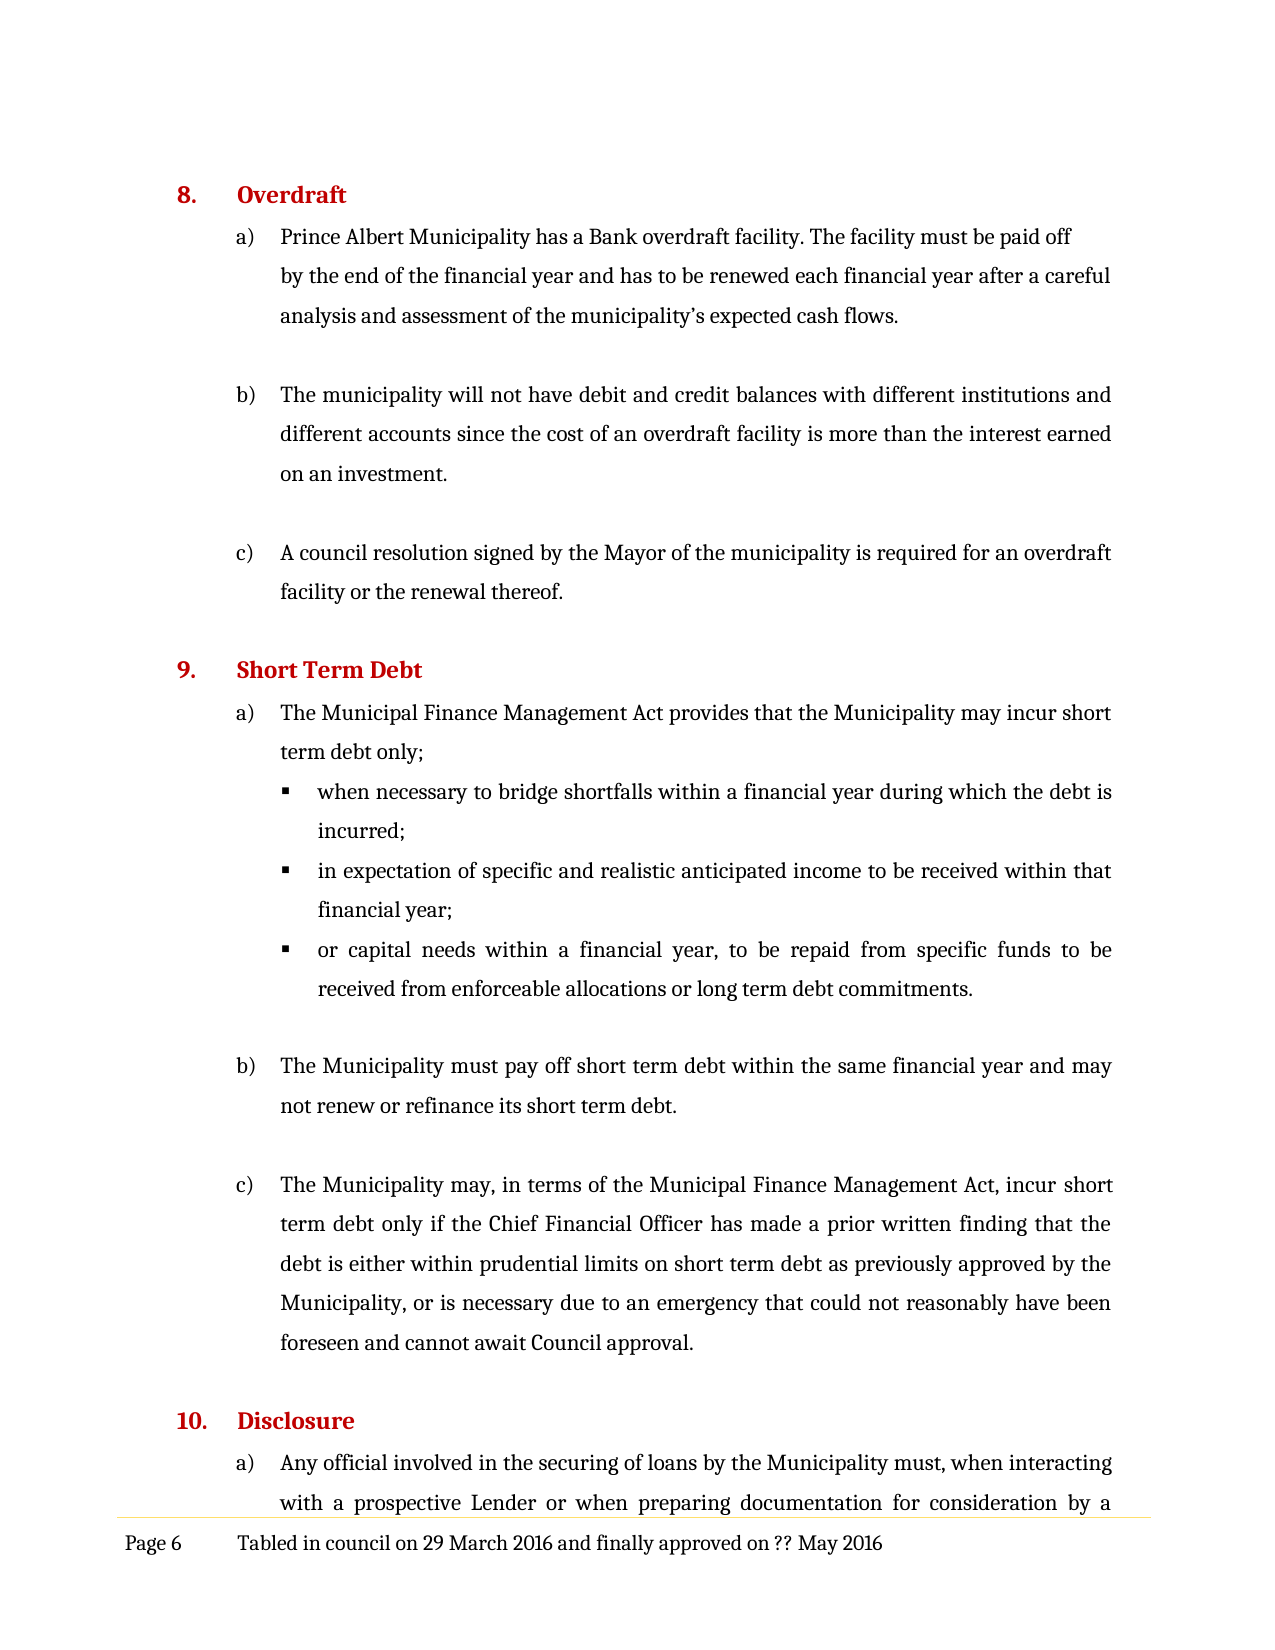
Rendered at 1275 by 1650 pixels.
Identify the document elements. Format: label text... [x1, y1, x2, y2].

list in expectation of specific and realistic anticipated income to be received within that financial year; [280, 857, 1113, 923]
text by the end of the financial year and has to be renewed each financial year after a careful analysis and assessment of the municipality’s expected cash flows. [280, 263, 1113, 329]
list A council resolution signed by the Mayor of the municipality is required for an overdraft facility or the renewal thereof. [236, 540, 1113, 606]
list The Municipality may, in terms of the Municipal Finance Management Act, incur short term debt only if the Chief Financial Officer has made a prior written finding that the debt is either within prudential limits on short term debt as previously approved by the Municipality, or is necessary due to an emergency that could not reasonably have been foreseen and cannot await Council approval. [236, 1172, 1113, 1356]
subtitle Short Term Debt [177, 656, 1113, 685]
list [236, 1450, 1113, 1516]
subtitle Disclosure [177, 1407, 1113, 1436]
list The Municipality must pay off short term debt within the same financial year and may not renew or refinance its short term debt. [236, 1053, 1113, 1119]
list Prince Albert Municipality has a Bank overdraft facility. The facility must be paid off [236, 224, 1113, 250]
subtitle Overdraft [177, 181, 1113, 209]
list or capital needs within a financial year, to be repaid from specific funds to be received from enforceable allocations or long term debt commitments. [280, 936, 1113, 1002]
list The municipality will not have debit and credit balances with different institutions and different accounts since the cost of an overdraft facility is more than the interest earned on an investment. [236, 382, 1113, 487]
list when necessary to bridge shortfalls within a financial year during which the debt is incurred; [280, 778, 1113, 844]
list The Municipal Finance Management Act provides that the Municipality may incur short term debt only; [236, 699, 1113, 765]
